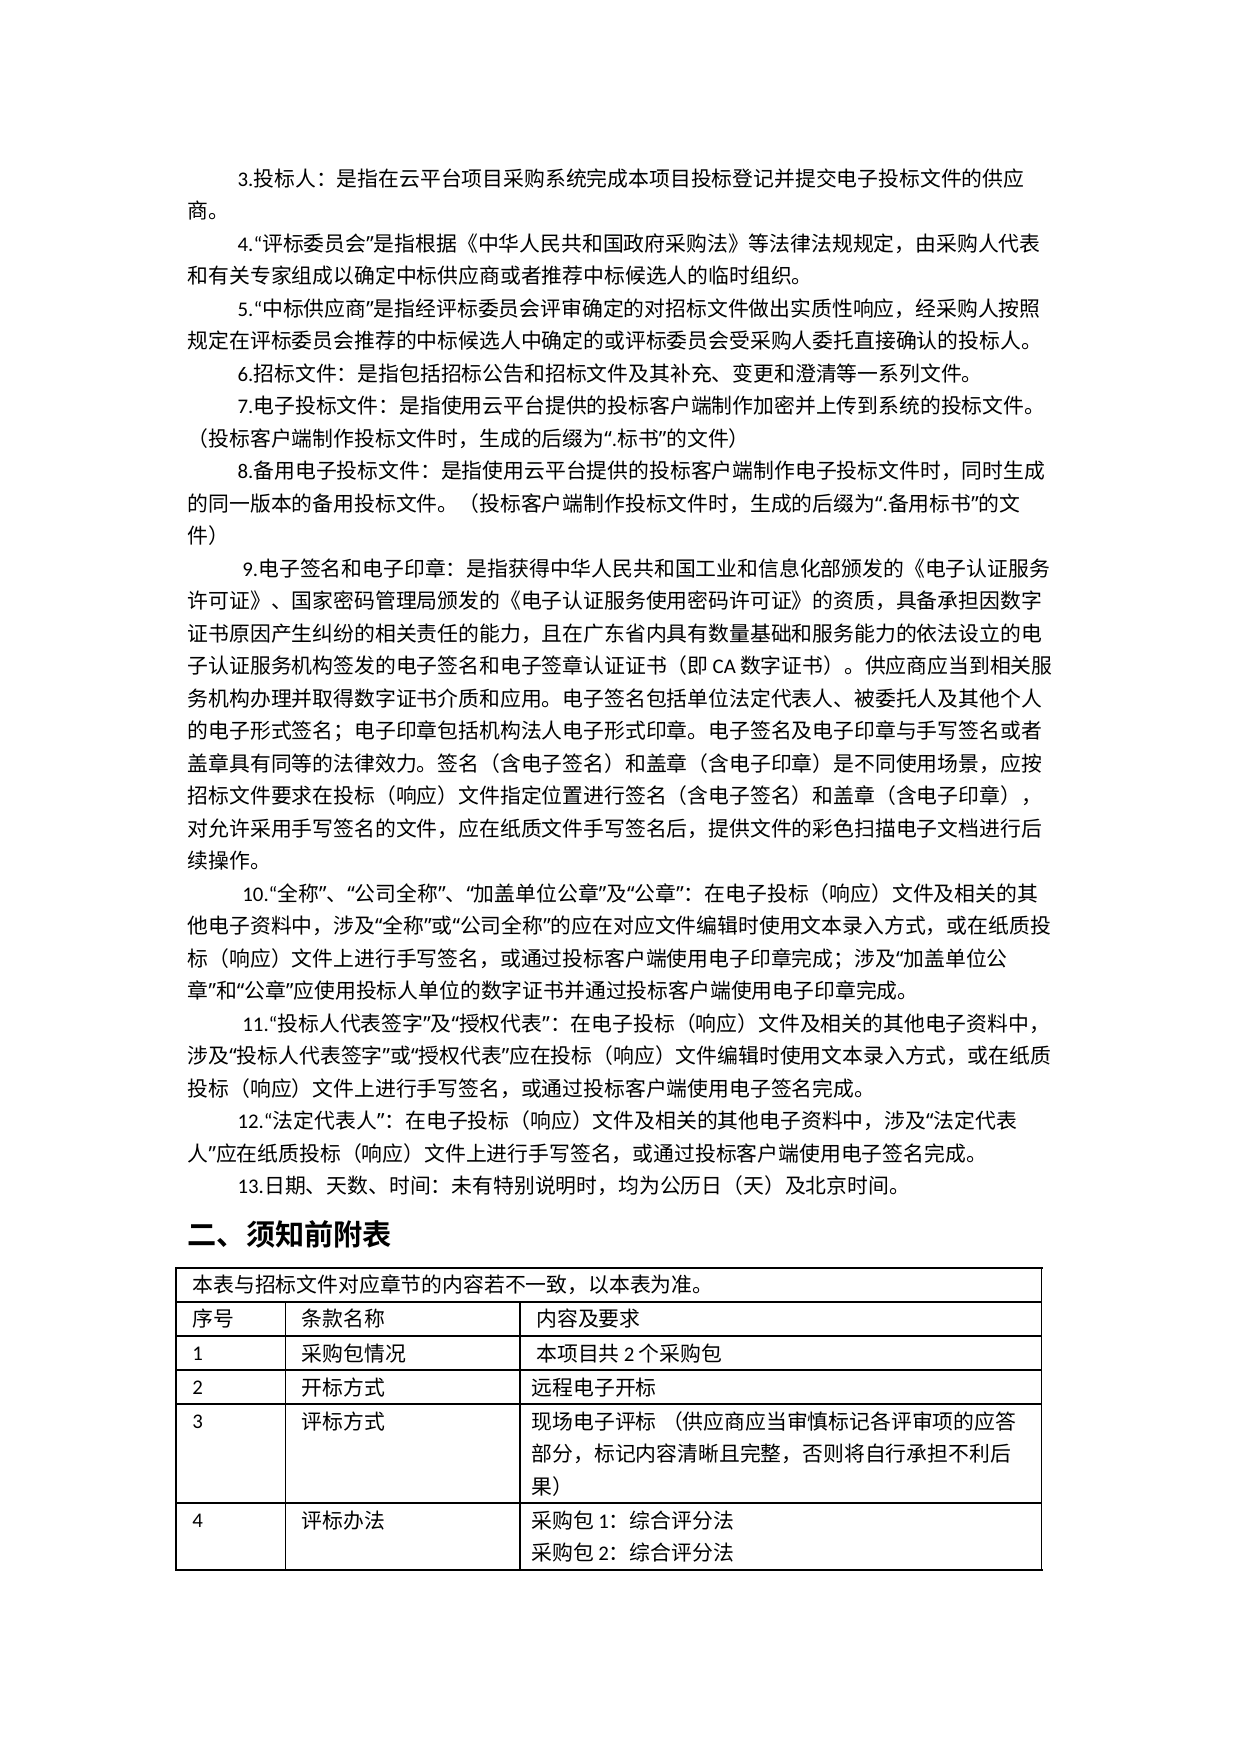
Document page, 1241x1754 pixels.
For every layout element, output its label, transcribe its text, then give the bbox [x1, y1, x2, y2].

table_cell 3 [177, 1405, 285, 1502]
text 8.备用电子投标文件：是指使用云平台提供的投标客户端制作电子投标文件时，同时生成的同一版本的备用投标文件。（投标客户端制作投标文件时，生成的后缀为“.备用标书”的文件） [187, 454, 1053, 552]
text 9.电子签名和电子印章：是指获得中华人民共和国工业和信息化部颁发的《电子认证服务许可证》、国家密码管理局颁发的《电子认证服务使用密码许可证》的资质，具备承担因数字证书原因产生纠纷的相关责任的能力，且在广东省内具有数量基础和服务能力的依法设立的电子认证服务机构签发的电子签名和电子签章认证证书（即CA数字证书）。供应商应当到相关服务机构办理并取得数字证书介质和应用。电子签名包括单位法定代表人、被委托人及其他个人的电子形式签名；电子印章包括机构法人电子形式印章。电子签名及电子印章与手写签名或者盖章具有同等的法律效力。签名（含电子签名）和盖章（含电子印章）是不同使用场景，应按招标文件要求在投标（响应）文件指定位置进行签名（含电子签名）和盖章（含电子印章），对允许采用手写签名的文件，应在纸质文件手写签名后，提供文件的彩色扫描电子文档进行后续操作。 [187, 552, 1053, 877]
table_cell 序号 [177, 1303, 285, 1335]
table_cell 内容及要求 [521, 1303, 1041, 1335]
table_cell 本项目共2个采购包 [521, 1337, 1041, 1369]
text 6.招标文件：是指包括招标公告和招标文件及其补充、变更和澄清等一系列文件。 [187, 357, 1053, 389]
text 4.“评标委员会”是指根据《中华人民共和国政府采购法》等法律法规规定，由采购人代表和有关专家组成以确定中标供应商或者推荐中标候选人的临时组织。 [187, 227, 1053, 292]
text 12.“法定代表人”：在电子投标（响应）文件及相关的其他电子资料中，涉及“法定代表人”应在纸质投标（响应）文件上进行手写签名，或通过投标客户端使用电子签名完成。 [187, 1104, 1053, 1169]
table_header 本表与招标文件对应章节的内容若不一致，以本表为准。 [177, 1269, 1041, 1301]
table_cell 2 [177, 1371, 285, 1403]
table_cell 1 [177, 1337, 285, 1369]
text 10.“全称”、“公司全称”、“加盖单位公章”及“公章”：在电子投标（响应）文件及相关的其他电子资料中，涉及“全称”或“公司全称”的应在对应文件编辑时使用文本录入方式，或在纸质投标（响应）文件上进行手写签名，或通过投标客户端使用电子印章完成；涉及“加盖单位公章”和“公章”应使用投标人单位的数字证书并通过投标客户端使用电子印章完成。 [187, 877, 1053, 1007]
text 11.“投标人代表签字”及“授权代表”：在电子投标（响应）文件及相关的其他电子资料中，涉及“投标人代表签字”或“授权代表”应在投标（响应）文件编辑时使用文本录入方式，或在纸质投标（响应）文件上进行手写签名，或通过投标客户端使用电子签名完成。 [187, 1007, 1053, 1104]
table_cell 4 [177, 1504, 285, 1569]
table_cell 采购包情况 [286, 1337, 519, 1369]
table_cell 开标方式 [286, 1371, 519, 1403]
text 5.“中标供应商”是指经评标委员会评审确定的对招标文件做出实质性响应，经采购人按照规定在评标委员会推荐的中标候选人中确定的或评标委员会受采购人委托直接确认的投标人。 [187, 292, 1053, 357]
table_cell 采购包1：综合评分法 采购包2：综合评分法 [521, 1504, 1041, 1569]
table_cell 评标办法 [286, 1504, 519, 1569]
table_cell 评标方式 [286, 1405, 519, 1502]
text 二、须知前附表 [187, 1202, 1053, 1267]
table_cell 远程电子开标 [521, 1371, 1041, 1403]
text 3.投标人：是指在云平台项目采购系统完成本项目投标登记并提交电子投标文件的供应商。 [187, 162, 1053, 227]
table_cell 条款名称 [286, 1303, 519, 1335]
text 7.电子投标文件：是指使用云平台提供的投标客户端制作加密并上传到系统的投标文件。（投标客户端制作投标文件时，生成的后缀为“.标书”的文件） [187, 389, 1053, 454]
text 13.日期、天数、时间：未有特别说明时，均为公历日（天）及北京时间。 [187, 1169, 1053, 1202]
table_cell 现场电子评标 （供应商应当审慎标记各评审项的应答部分，标记内容清晰且完整，否则将自行承担不利后果） [521, 1405, 1041, 1502]
